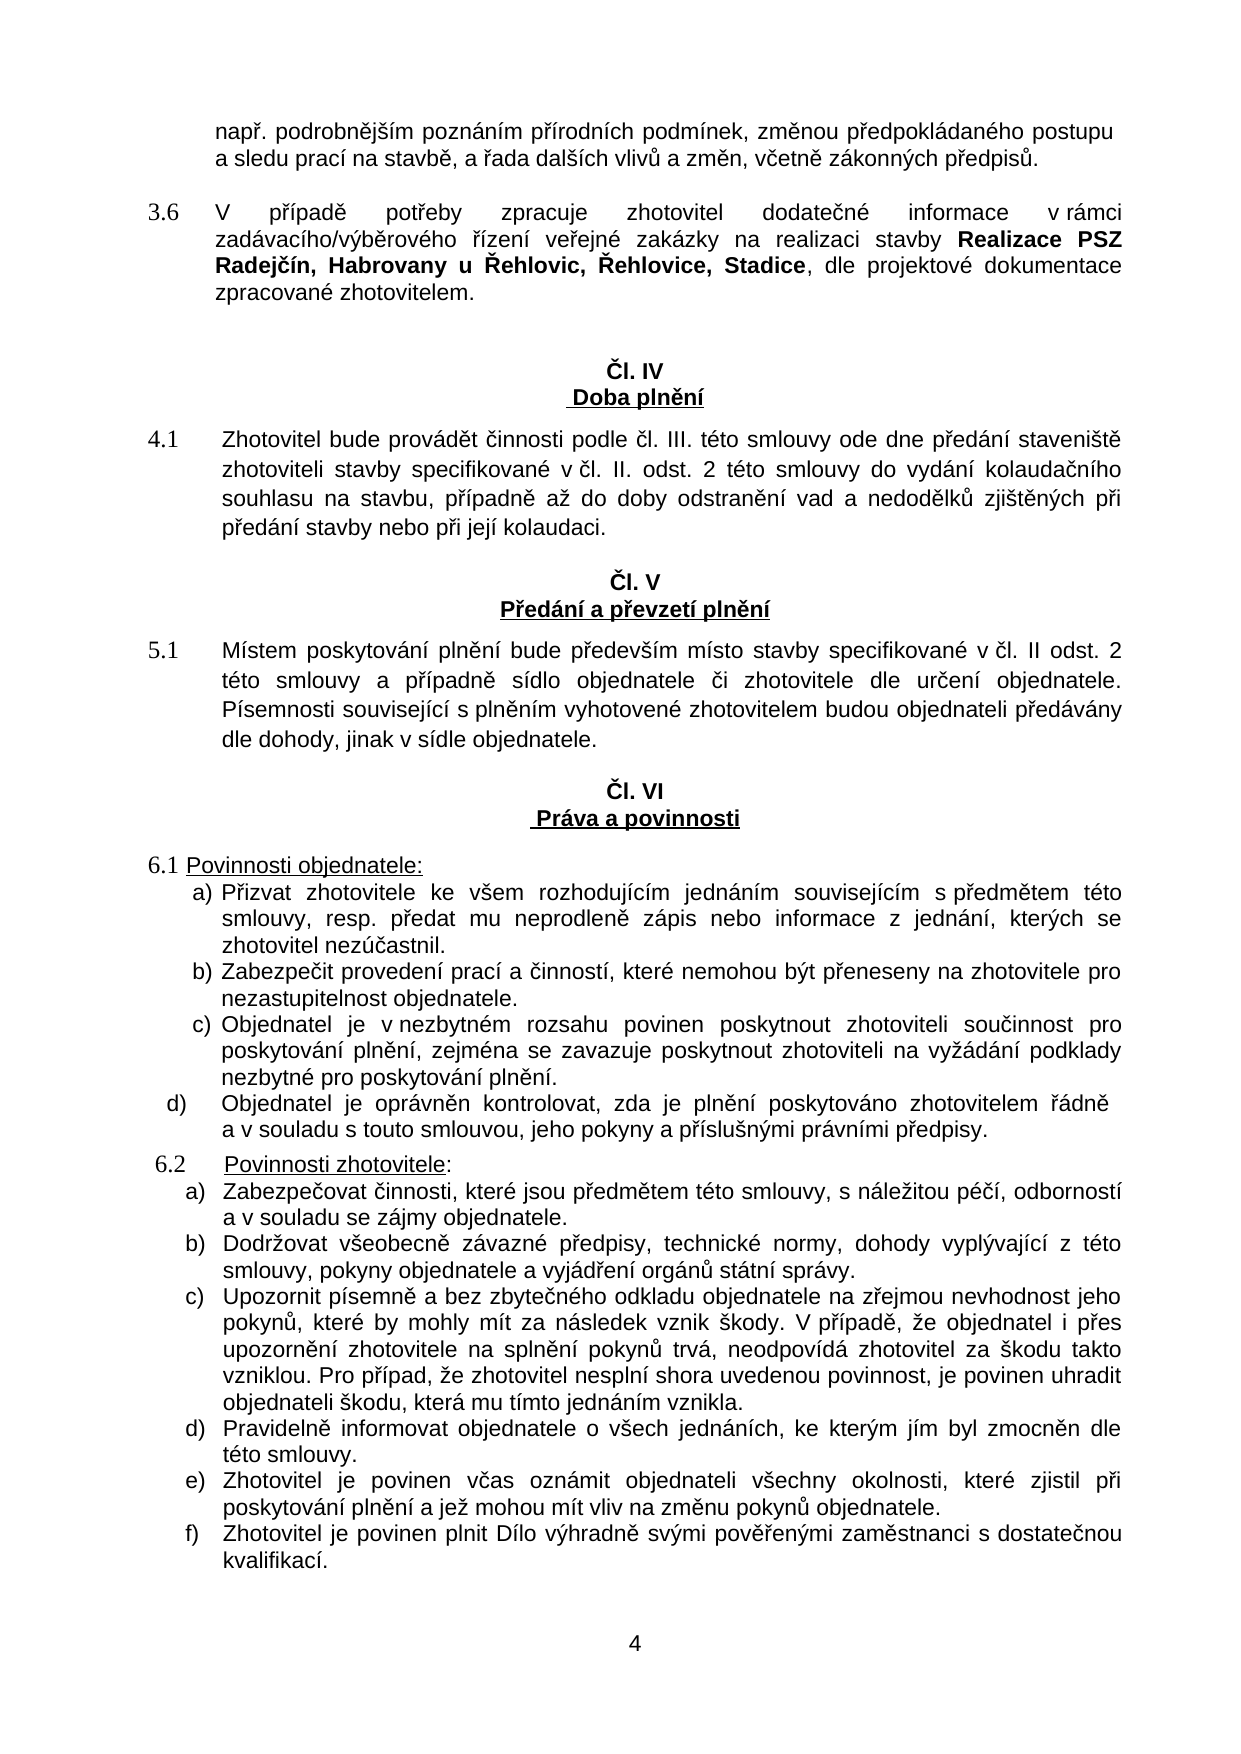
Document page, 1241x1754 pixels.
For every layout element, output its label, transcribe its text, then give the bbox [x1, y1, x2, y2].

list Zhotovitel bude provádět činnosti podle čl. III. této smlouvy ode dne předání staveniště zhotoviteli stavby specifikované v čl. II. odst. 2 této smlouvy do vydání kolaudačního souhlasu na stavbu, případně až do doby odstranění vad a nedodělků zjištěných při předání stavby nebo při její kolaudaci. [148, 423, 1122, 540]
list Objednatel je oprávněn kontrolovat, zda je plnění poskytováno zhotovitelem řádně a v souladu s touto smlouvou, jeho pokyny a příslušnými právními předpisy. [166, 1090, 1122, 1143]
list Povinnosti zhotovitele: [154, 1149, 1122, 1178]
list Zabezpečit provedení prací a činností, které nemohou být přeneseny na zhotovitele pro nezastupitelnost objednatele. [192, 958, 1122, 1011]
subtitle Doba plnění [148, 384, 1122, 410]
list Zhotovitel je povinen plnit Dílo výhradně svými pověřenými zaměstnanci s dostatečnou kvalifikací. [185, 1520, 1122, 1573]
list Místem poskytování plnění bude především místo stavby specifikované v čl. II odst. 2 této smlouvy a případně sídlo objednatele či zhotovitele dle určení objednatele. Písemnosti související s plněním vyhotovené zhotovitelem budou objednateli předávány dle dohody, jinak v sídle objednatele. [148, 635, 1122, 752]
list Zhotovitel je povinen včas oznámit objednateli všechny okolnosti, které zjistil při poskytování plnění a jež mohou mít vliv na změnu pokynů objednatele. [185, 1467, 1122, 1520]
subtitle Předání a převzetí plnění [148, 596, 1122, 622]
subtitle Čl. IV [148, 358, 1122, 384]
list Dodržovat všeobecně závazné předpisy, technické normy, dohody vyplývající z této smlouvy, pokyny objednatele a vyjádření orgánů státní správy. [185, 1230, 1122, 1283]
list Pravidelně informovat objednatele o všech jednáních, ke kterým jím byl zmocněn dle této smlouvy. [185, 1415, 1122, 1467]
subtitle Čl. VI [148, 778, 1122, 804]
subtitle Čl. V [148, 569, 1122, 596]
list Upozornit písemně a bez zbytečného odkladu objednatele na zřejmou nevhodnost jeho pokynů, které by mohly mít za následek vznik škody. V případě, že objednatel i přes upozornění zhotovitele na splnění pokynů trvá, neodpovídá zhotovitel za škodu takto vzniklou. Pro případ, že zhotovitel nesplní shora uvedenou povinnost, je povinen uhradit objednateli škodu, která mu tímto jednáním vznikla. [185, 1283, 1122, 1415]
list Objednatel je v nezbytném rozsahu povinen poskytnout zhotoviteli součinnost pro poskytování plnění, zejména se zavazuje poskytnout zhotoviteli na vyžádání podklady nezbytné pro poskytování plnění. [192, 1011, 1122, 1090]
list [148, 118, 1122, 171]
list Povinnosti objednatele: [148, 850, 1122, 879]
list V případě potřeby zpracuje zhotovitel dodatečné informace v rámci zadávacího/výběrového řízení veřejné zakázky na realizaci stavby Realizace PSZ Radejčín, Habrovany u Řehlovic, Řehlovice, Stadice, dle projektové dokumentace zpracované zhotovitelem. [148, 197, 1122, 305]
list Zabezpečovat činnosti, které jsou předmětem této smlouvy, s náležitou péčí, odborností a v souladu se zájmy objednatele. [185, 1178, 1122, 1230]
subtitle Práva a povinnosti [148, 804, 1122, 831]
list Přizvat zhotovitele ke všem rozhodujícím jednáním souvisejícím s předmětem této smlouvy, resp. předat mu neprodleně zápis nebo informace z jednání, kterých se zhotovitel nezúčastnil. [192, 879, 1122, 958]
